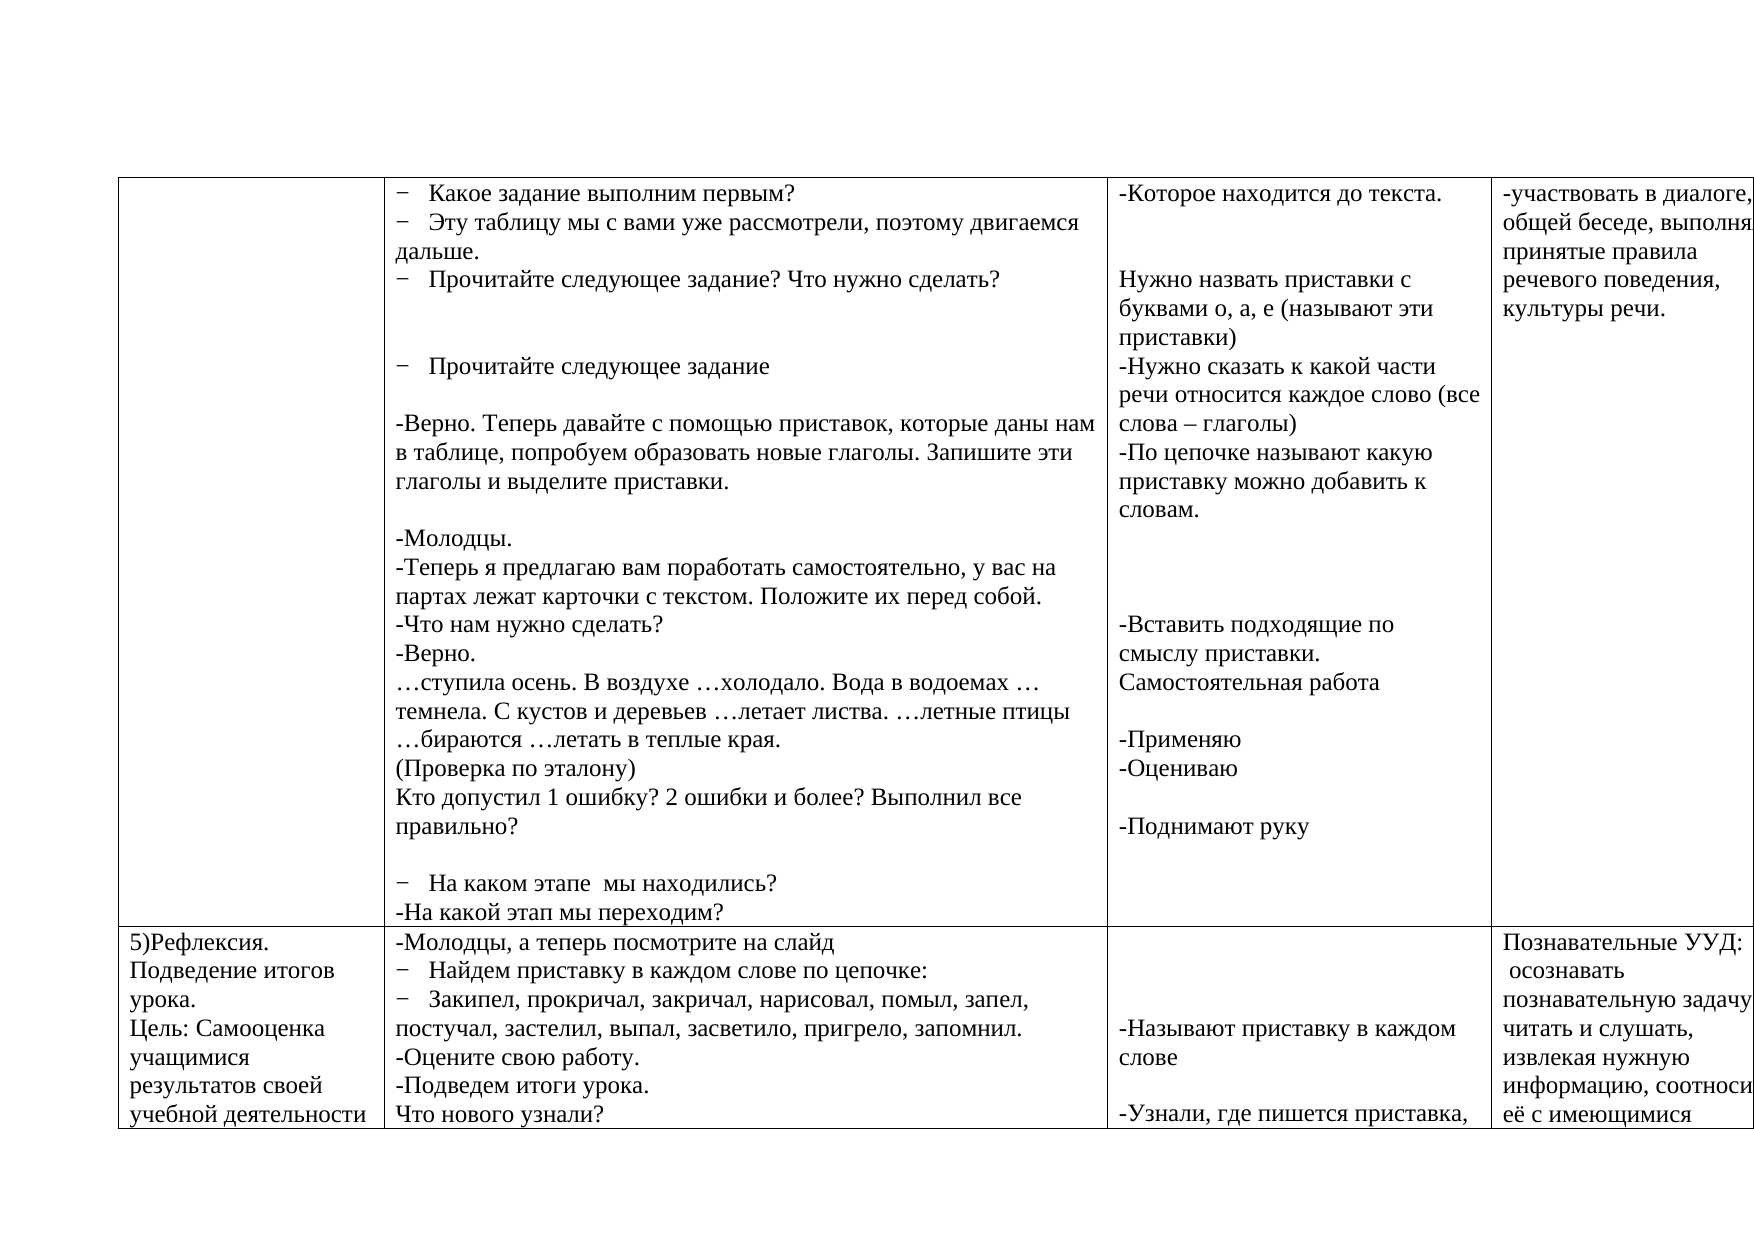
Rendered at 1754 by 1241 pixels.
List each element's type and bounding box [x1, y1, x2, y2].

table_cell [385, 927, 1107, 1128]
table_cell [1108, 927, 1491, 1128]
table_cell [119, 927, 384, 1128]
table_cell [1492, 178, 1753, 926]
table_cell [385, 178, 1107, 926]
table_cell [1108, 178, 1491, 926]
table_cell [119, 178, 384, 926]
table_cell [1492, 927, 1753, 1128]
